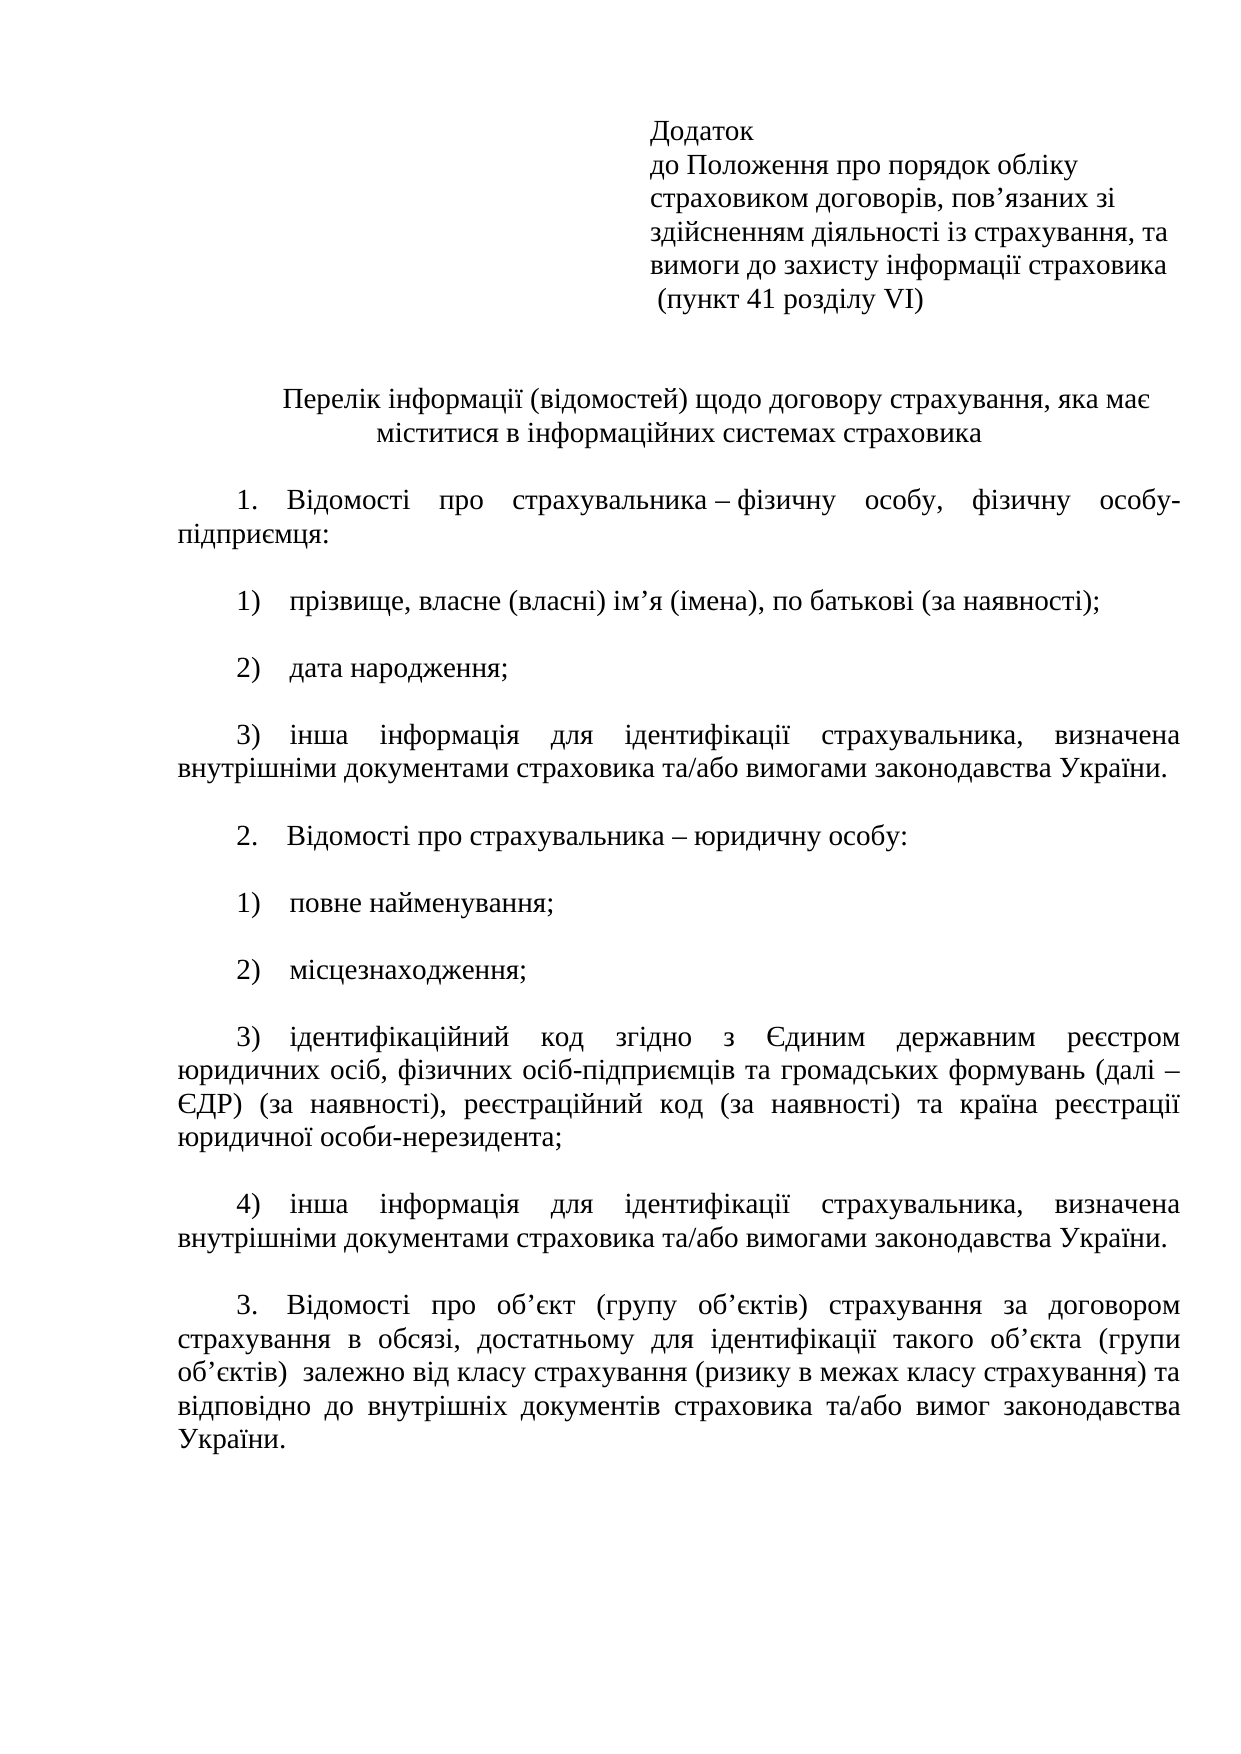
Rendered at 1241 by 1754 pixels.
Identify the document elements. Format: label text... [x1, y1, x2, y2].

text Перелік інформації (відомостей) щодо договору страхування, яка має міститися в інформаційних системах страховика [177, 382, 1181, 449]
list ідентифікаційний код згідно з Єдиним державним реєстром юридичних осіб, фізичних осіб-підприємців та громадських формувань (далі – ЄДР) (за наявності), реєстраційний код (за наявності) та країна реєстрації юридичної особи-нерезидента; [177, 1019, 1181, 1153]
text (пункт 41 розділу VI) [650, 281, 1181, 314]
list місцезнаходження; [177, 952, 1181, 985]
list Відомості про страхувальника – фізичну особу, фізичну особу-підприємця: [177, 482, 1181, 549]
list дата народження; [177, 650, 1181, 683]
list інша інформація для ідентифікації страхувальника, визначена внутрішніми документами страховика та/або вимогами законодавства України. [177, 717, 1181, 784]
list прізвище, власне (власні) ім’я (імена), по батькові (за наявності); [758, 583, 1181, 616]
list Відомості про страхувальника – юридичну особу: [177, 818, 1181, 851]
list Відомості про об’єкт (групу об’єктів) страхування за договором страхування в обсязі, достатньому для ідентифікації такого об’єкта (групи об’єктів) залежно від класу страхування (ризику в межах класу страхування) та відповідно до внутрішніх документів страховика та/або вимог законодавства України. [177, 1287, 1181, 1455]
list інша інформація для ідентифікації страхувальника, визначена внутрішніми документами страховика та/або вимогами законодавства України. [177, 1187, 1181, 1254]
list прізвище, власне (власні) ім’я (імена), по батькові (за наявності); [177, 583, 419, 616]
text до Положення про порядок обліку страховиком договорів, пов’язаних зі здійсненням діяльності із страхування, та вимоги до захисту інформації страховика [650, 147, 1181, 281]
text Додаток [650, 113, 1181, 147]
list повне найменування; [177, 885, 1181, 918]
